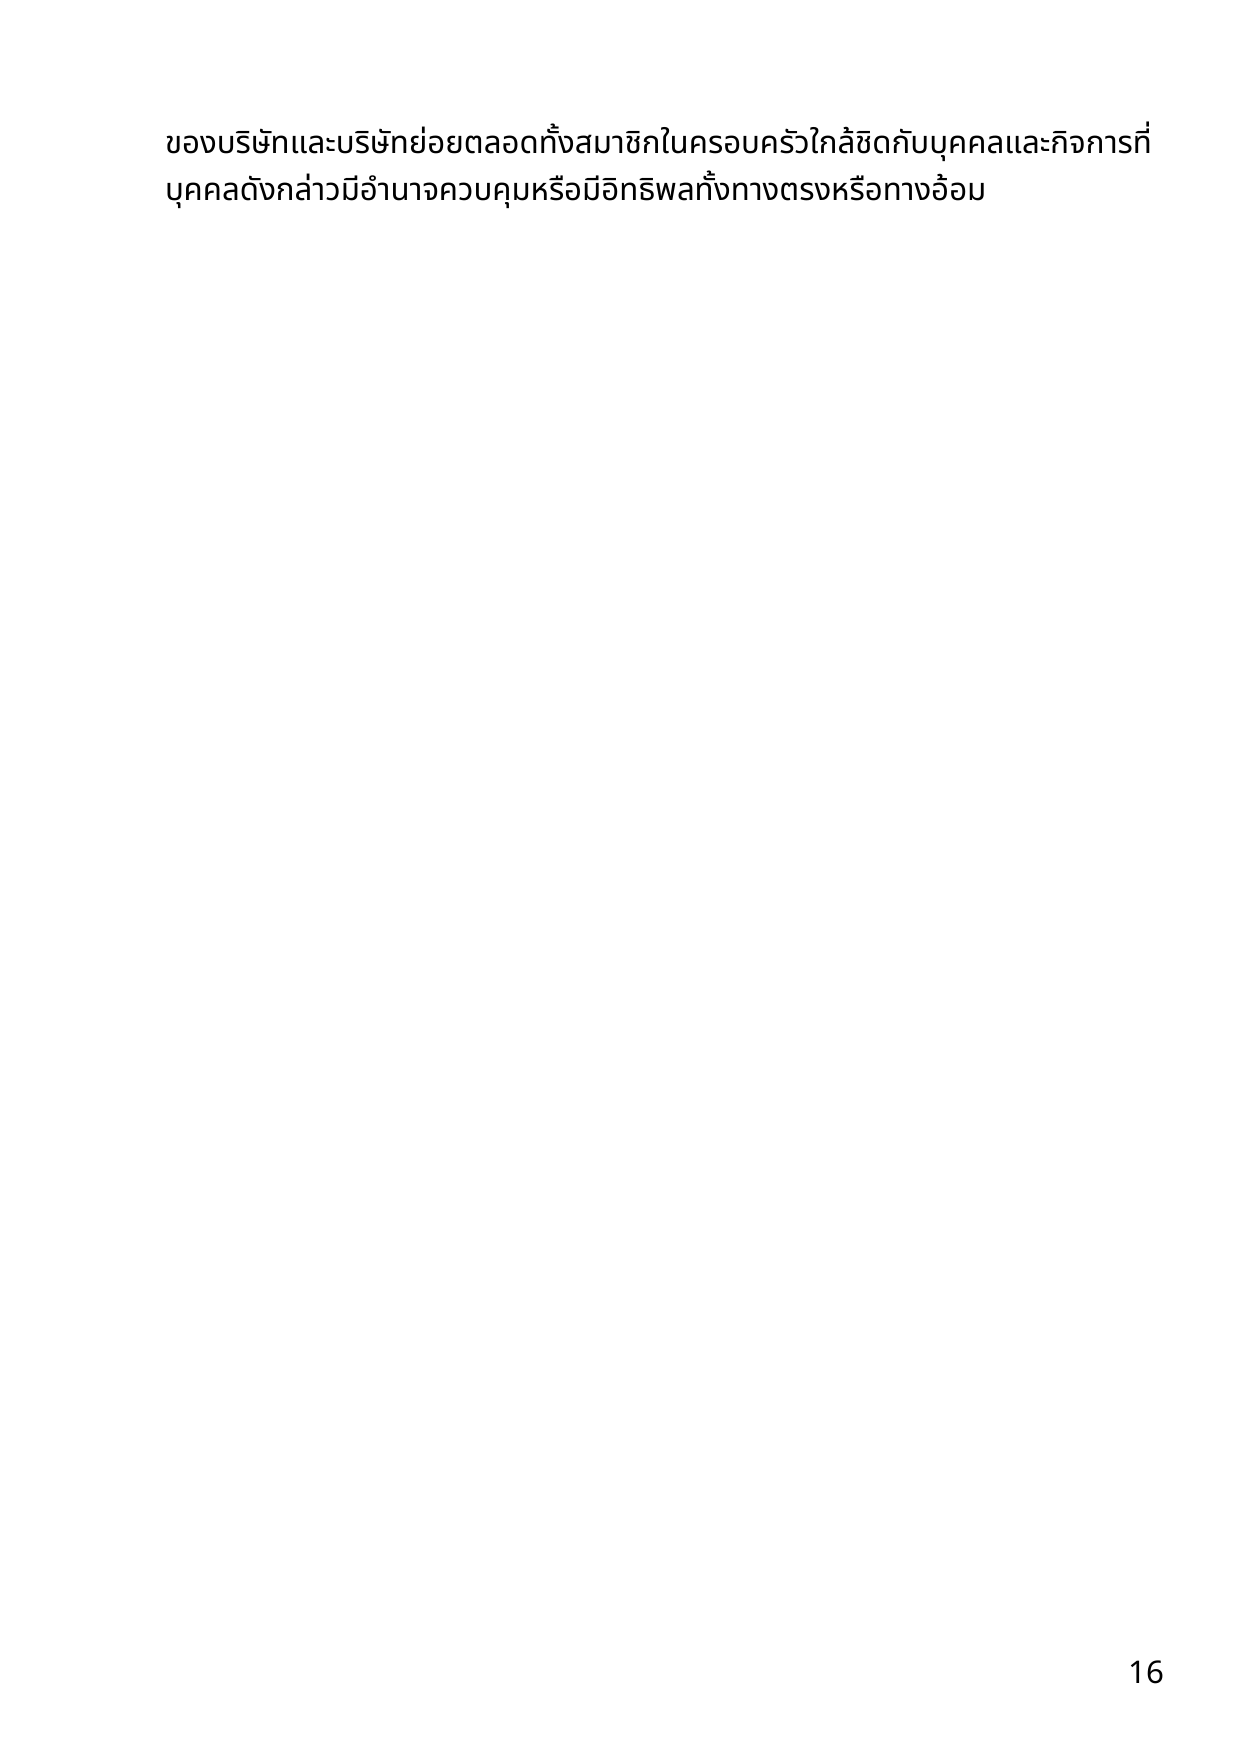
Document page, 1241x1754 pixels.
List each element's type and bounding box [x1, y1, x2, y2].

text [165, 120, 1169, 214]
